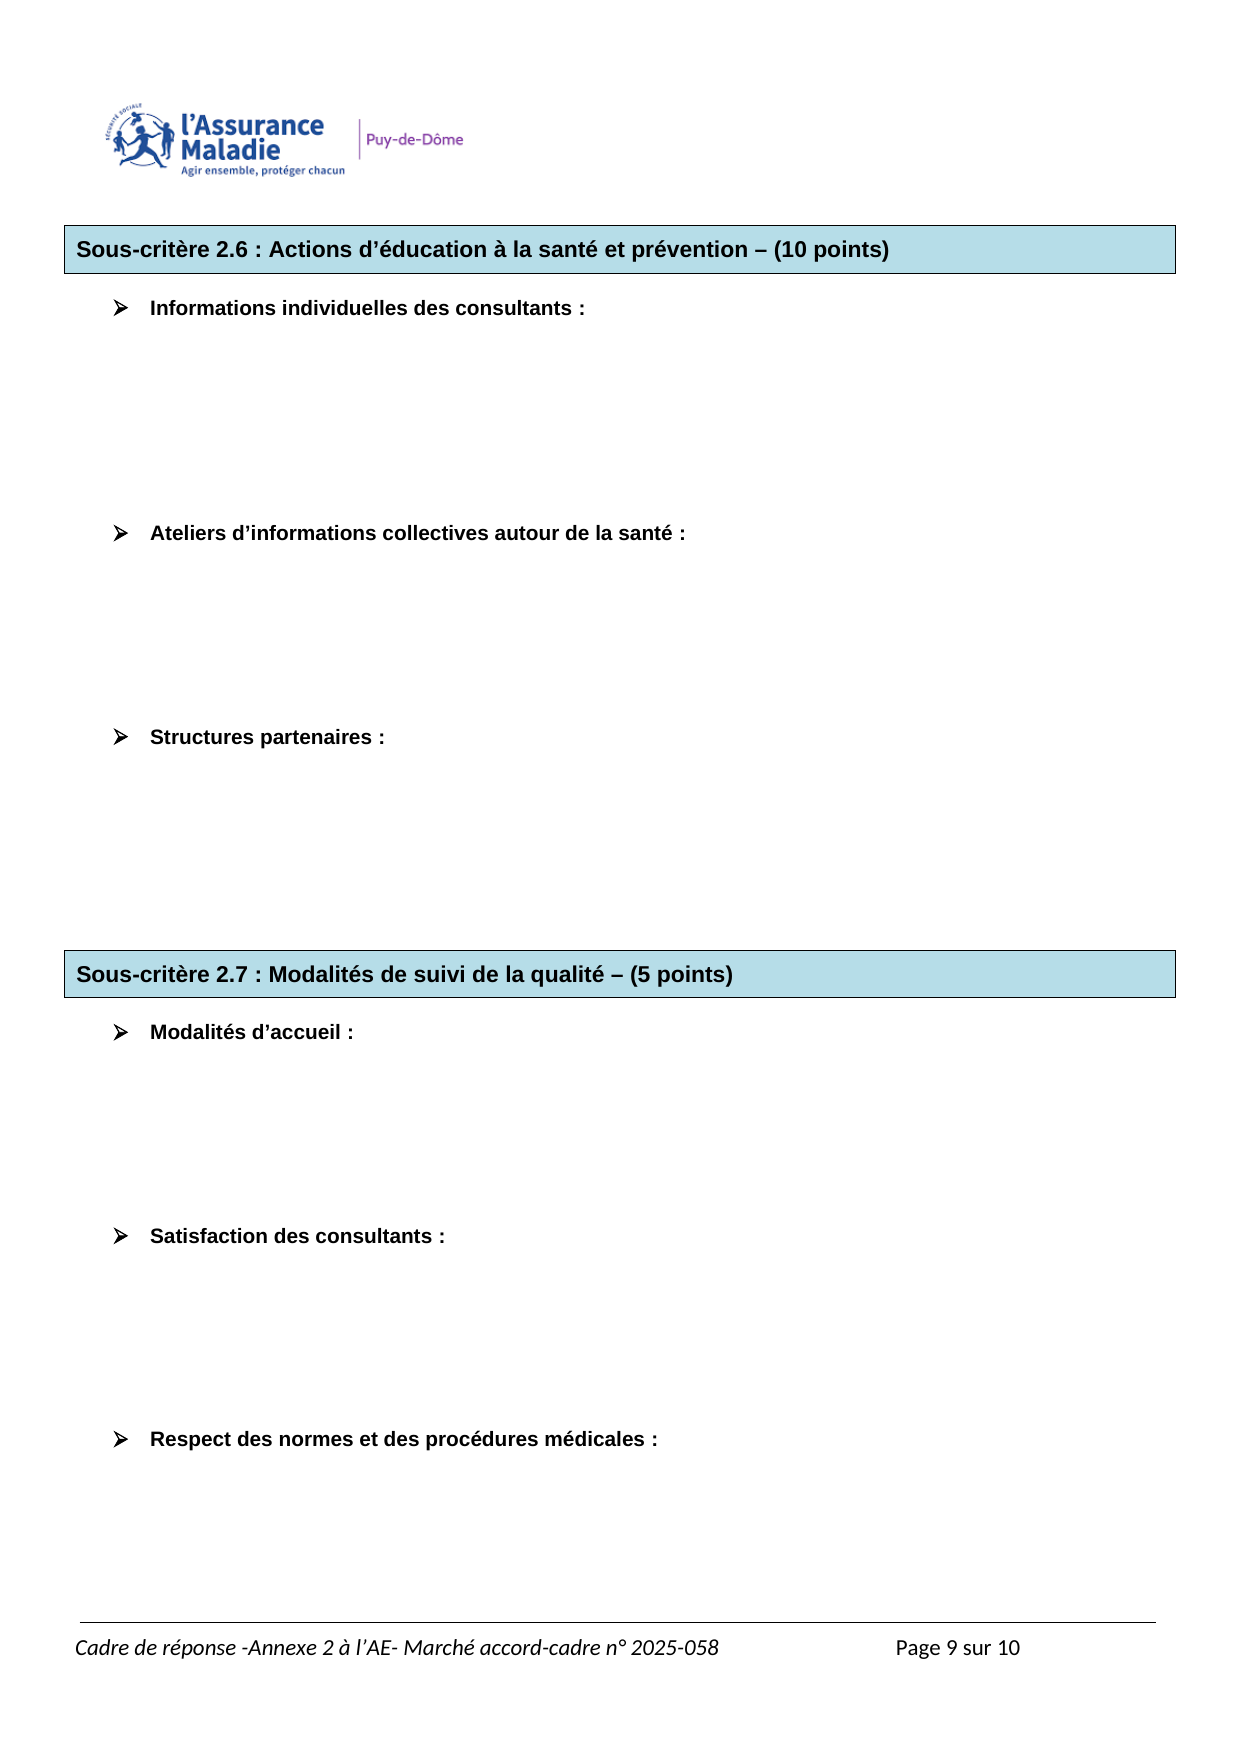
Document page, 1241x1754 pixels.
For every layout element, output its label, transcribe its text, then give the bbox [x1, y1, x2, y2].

picture [75, 73, 493, 204]
list Satisfaction des consultants : [112, 1224, 1165, 1248]
list Informations individuelles des consultants : [112, 296, 1165, 320]
list Modalités d’accueil : [112, 1020, 1165, 1044]
list Respect des normes et des procédures médicales : [112, 1427, 1165, 1451]
table_header Sous-critère 2.7 : Modalités de suivi de la qualité – (5 points) [65, 951, 1175, 997]
list Structures partenaires : [112, 724, 1165, 748]
table_header Sous-critère 2.6 : Actions d’éducation à la santé et prévention – (10 points) [65, 226, 1175, 273]
list Ateliers d’informations collectives autour de la santé : [112, 521, 1165, 545]
